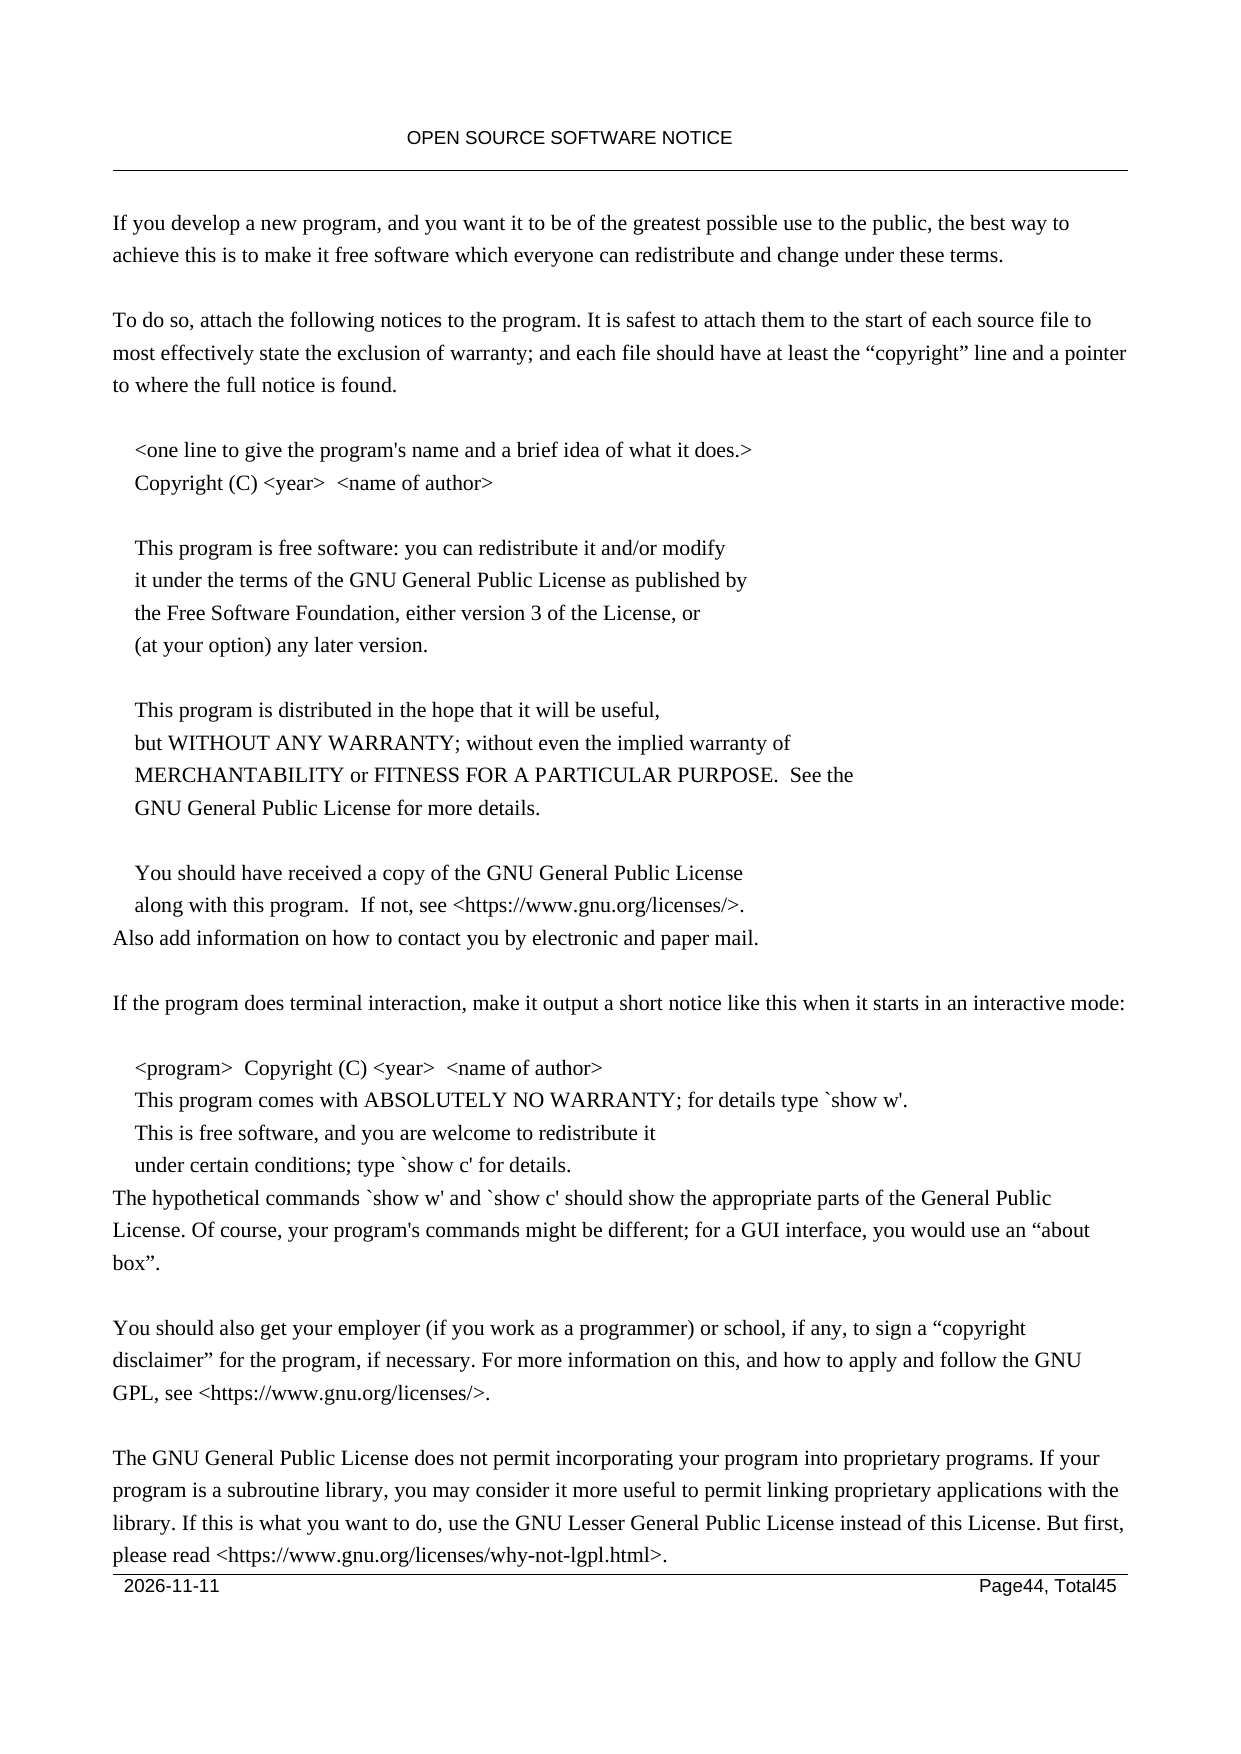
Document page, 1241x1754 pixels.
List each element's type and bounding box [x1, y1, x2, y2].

text [112, 206, 1128, 1571]
